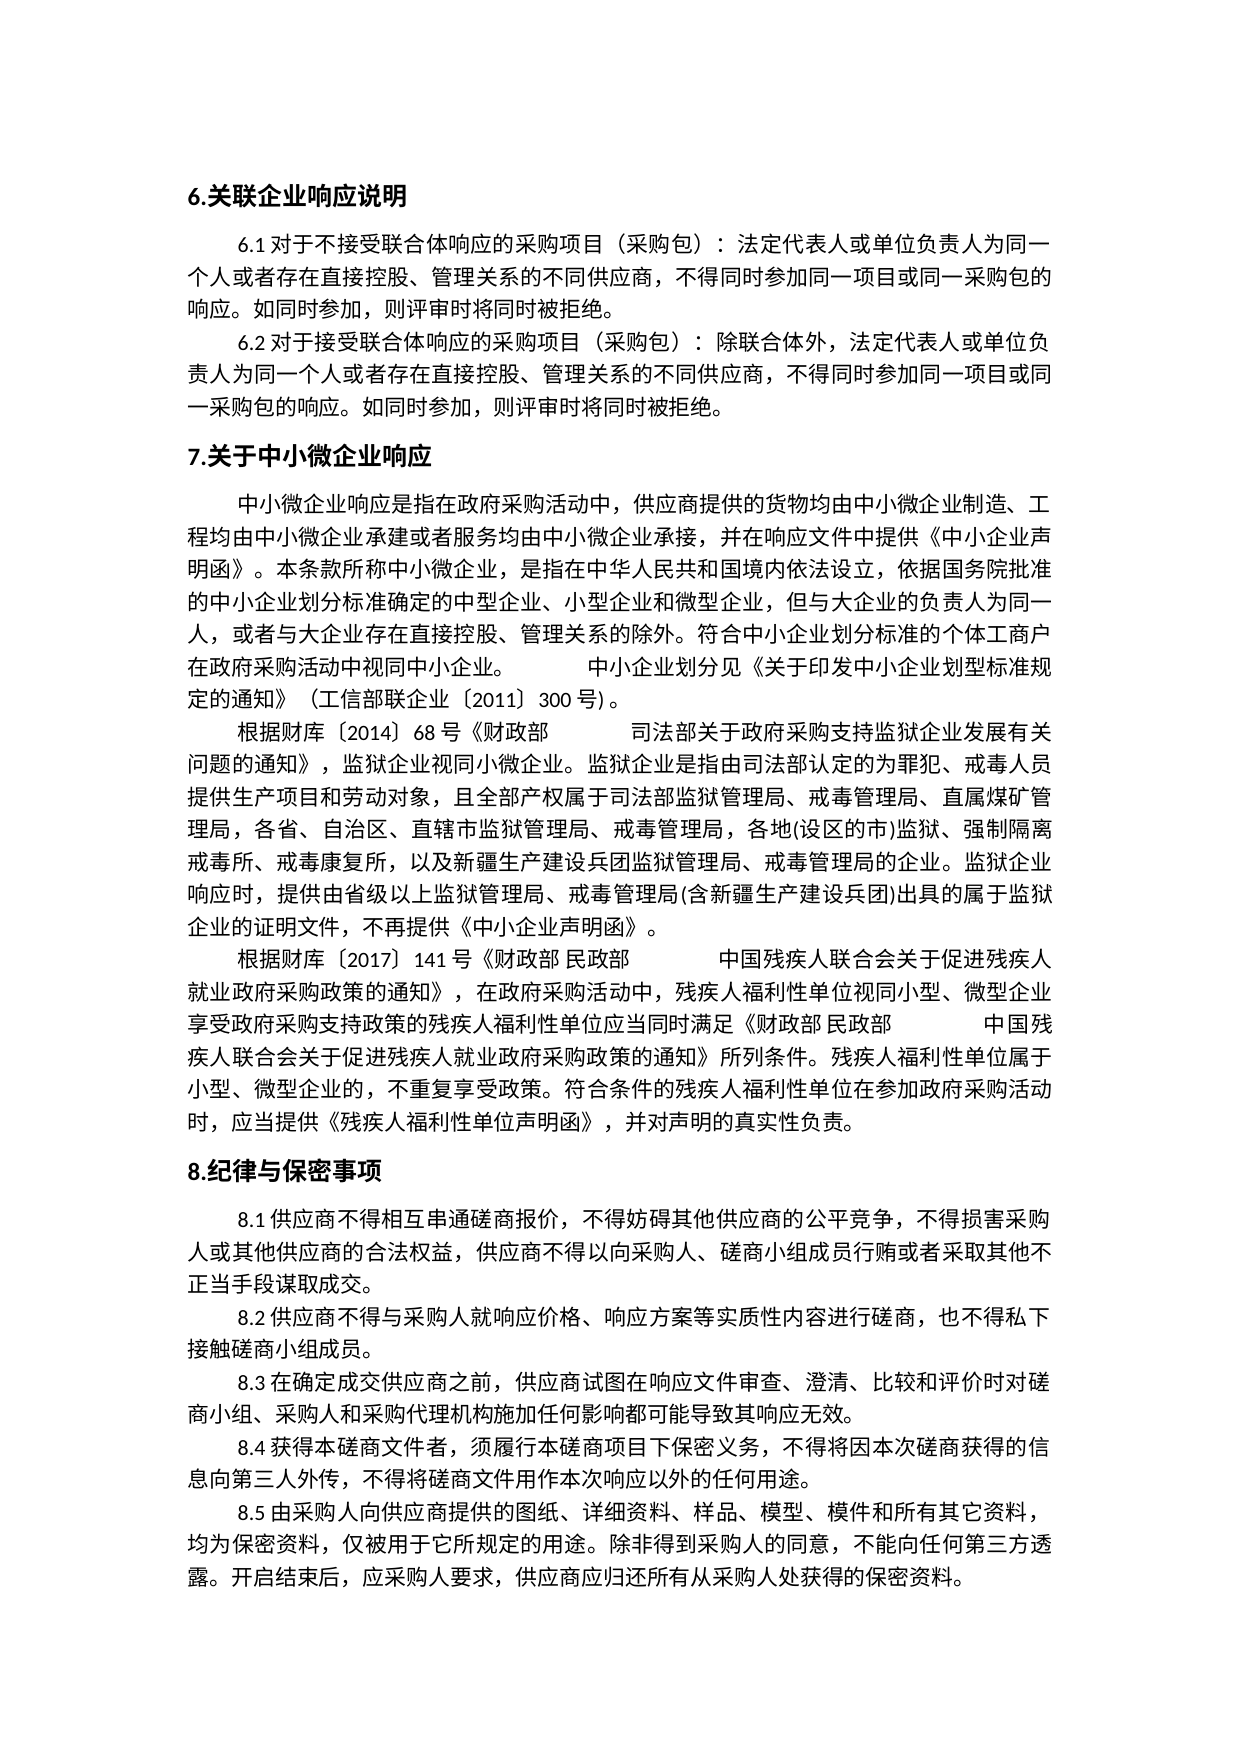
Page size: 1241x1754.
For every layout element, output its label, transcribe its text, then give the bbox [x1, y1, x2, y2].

text 6.2对于接受联合体响应的采购项目（采购包）：除联合体外，法定代表人或单位负责人为同一个人或者存在直接控股、管理关系的不同供应商，不得同时参加同一项目或同一采购包的响应。如同时参加，则评审时将同时被拒绝。 [187, 324, 1053, 422]
text 6.1对于不接受联合体响应的采购项目（采购包）：法定代表人或单位负责人为同一个人或者存在直接控股、管理关系的不同供应商，不得同时参加同一项目或同一采购包的响应。如同时参加，则评审时将同时被拒绝。 [187, 227, 1053, 324]
text 8.1供应商不得相互串通磋商报价，不得妨碍其他供应商的公平竞争，不得损害采购人或其他供应商的合法权益，供应商不得以向采购人、磋商小组成员行贿或者采取其他不正当手段谋取成交。 [187, 1202, 1053, 1299]
text 8.5由采购人向供应商提供的图纸、详细资料、样品、模型、模件和所有其它资料，均为保密资料，仅被用于它所规定的用途。除非得到采购人的同意，不能向任何第三方透露。开启结束后，应采购人要求，供应商应归还所有从采购人处获得的保密资料。 [187, 1494, 1053, 1592]
text 中小微企业响应是指在政府采购活动中，供应商提供的货物均由中小微企业制造、工程均由中小微企业承建或者服务均由中小微企业承接，并在响应文件中提供《中小企业声明函》。本条款所称中小微企业，是指在中华人民共和国境内依法设立，依据国务院批准的中小企业划分标准确定的中型企业、小型企业和微型企业，但与大企业的负责人为同一人，或者与大企业存在直接控股、管理关系的除外。符合中小企业划分标准的个体工商户，在政府采购活动中视同中小企业。 中小企业划分见《关于印发中小企业划型标准规定的通知》（工信部联企业〔2011〕300号) 。 [187, 487, 1053, 714]
text 8.3在确定成交供应商之前，供应商试图在响应文件审查、澄清、比较和评价时对磋商小组、采购人和采购代理机构施加任何影响都可能导致其响应无效。 [187, 1364, 1053, 1429]
text 8.纪律与保密事项 [187, 1137, 1053, 1202]
text 根据财库〔2014〕68号《财政部 司法部关于政府采购支持监狱企业发展有关问题的通知》，监狱企业视同小微企业。监狱企业是指由司法部认定的为罪犯、戒毒人员提供生产项目和劳动对象，且全部产权属于司法部监狱管理局、戒毒管理局、直属煤矿管理局，各省、自治区、直辖市监狱管理局、戒毒管理局，各地(设区的市)监狱、强制隔离戒毒所、戒毒康复所，以及新疆生产建设兵团监狱管理局、戒毒管理局的企业。监狱企业响应时，提供由省级以上监狱管理局、戒毒管理局(含新疆生产建设兵团)出具的属于监狱企业的证明文件，不再提供《中小企业声明函》。 [187, 714, 1053, 942]
text 7.关于中小微企业响应 [187, 422, 1053, 487]
text 根据财库〔2017〕141号《财政部 民政部 中国残疾人联合会关于促进残疾人就业政府采购政策的通知》，在政府采购活动中，残疾人福利性单位视同小型、微型企业，享受政府采购支持政策的残疾人福利性单位应当同时满足《财政部 民政部 中国残疾人联合会关于促进残疾人就业政府采购政策的通知》所列条件。残疾人福利性单位属于小型、微型企业的，不重复享受政策。符合条件的残疾人福利性单位在参加政府采购活动时，应当提供《残疾人福利性单位声明函》，并对声明的真实性负责。 [187, 942, 1053, 1137]
text 8.2供应商不得与采购人就响应价格、响应方案等实质性内容进行磋商，也不得私下接触磋商小组成员。 [187, 1299, 1053, 1364]
text 8.4获得本磋商文件者，须履行本磋商项目下保密义务，不得将因本次磋商获得的信息向第三人外传，不得将磋商文件用作本次响应以外的任何用途。 [187, 1429, 1053, 1494]
text 6.关联企业响应说明 [187, 162, 1053, 227]
